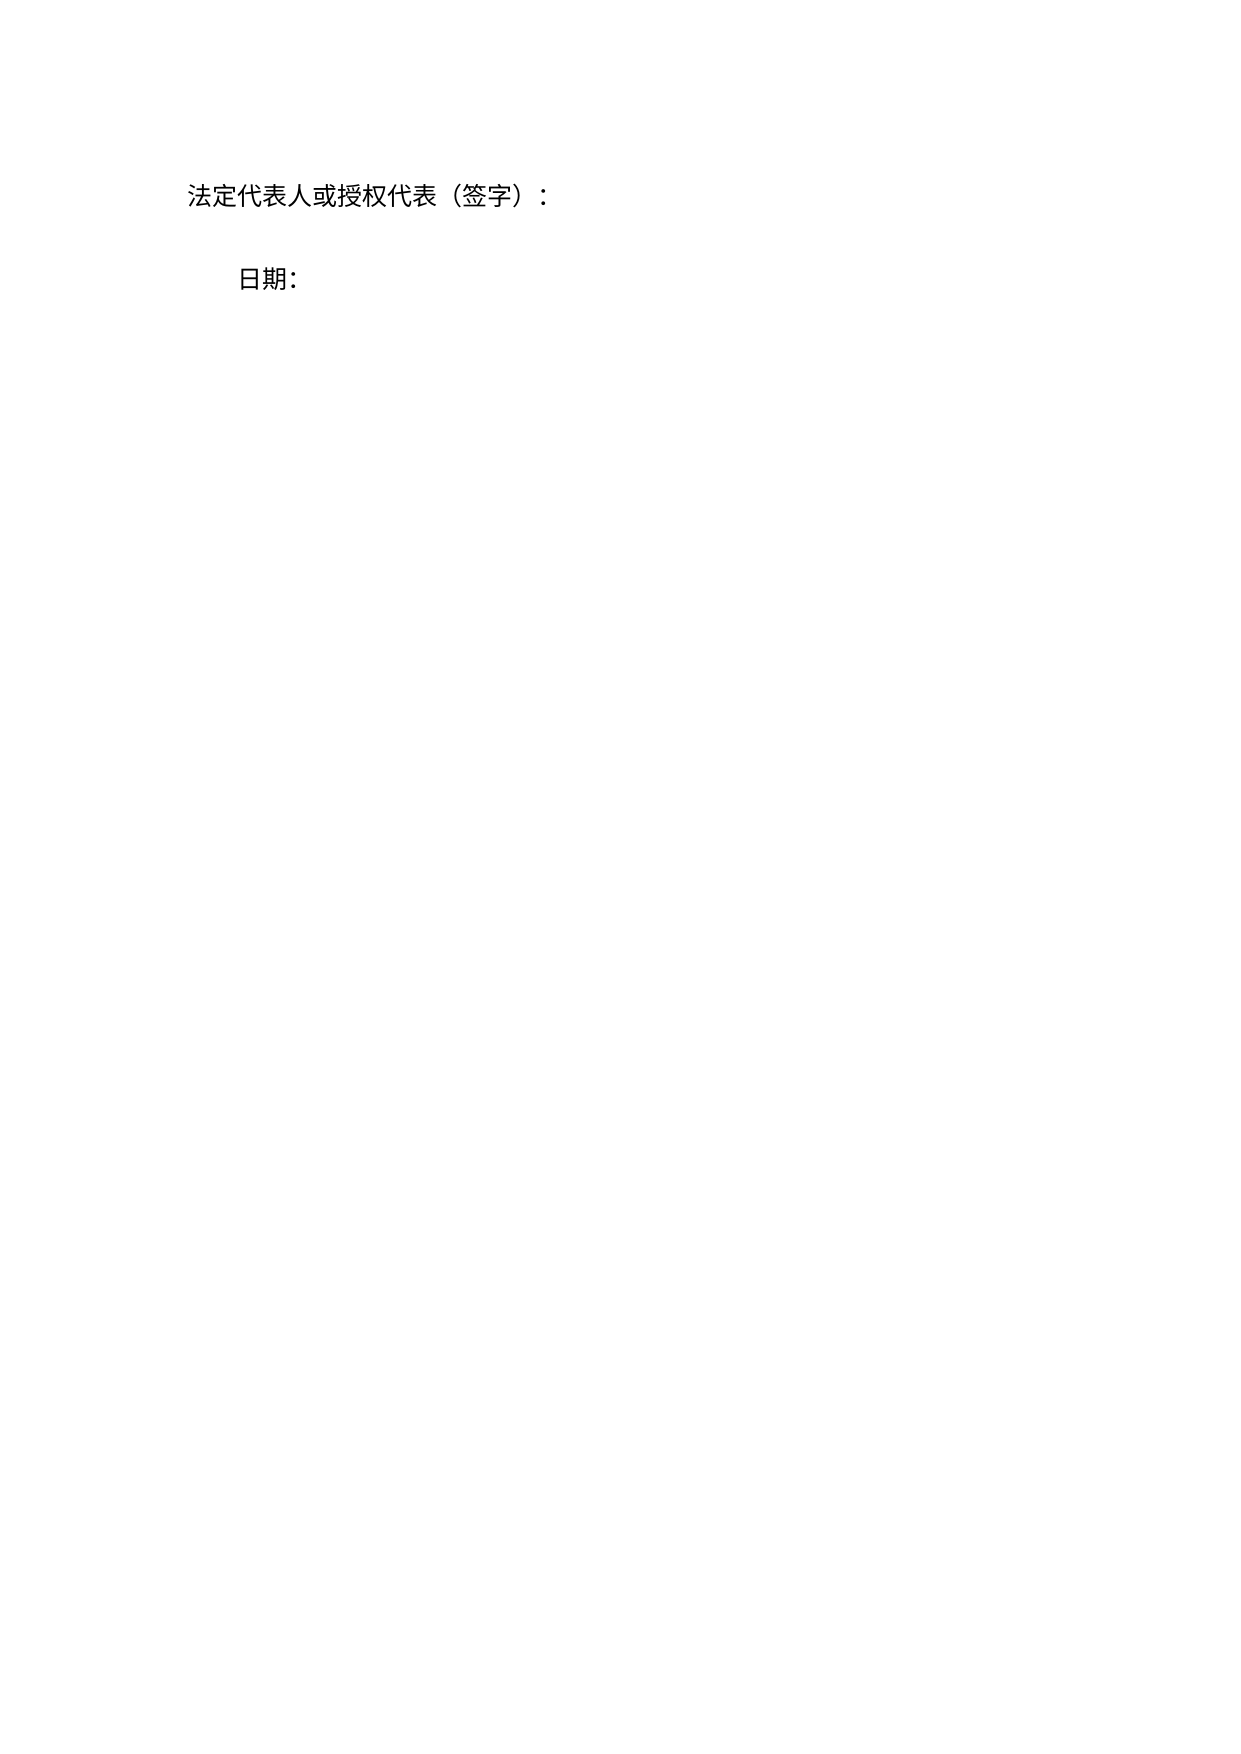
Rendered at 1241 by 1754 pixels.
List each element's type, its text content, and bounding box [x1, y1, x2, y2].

text 日期： [187, 245, 1053, 310]
text 法定代表人或授权代表（签字）： [187, 162, 1053, 227]
